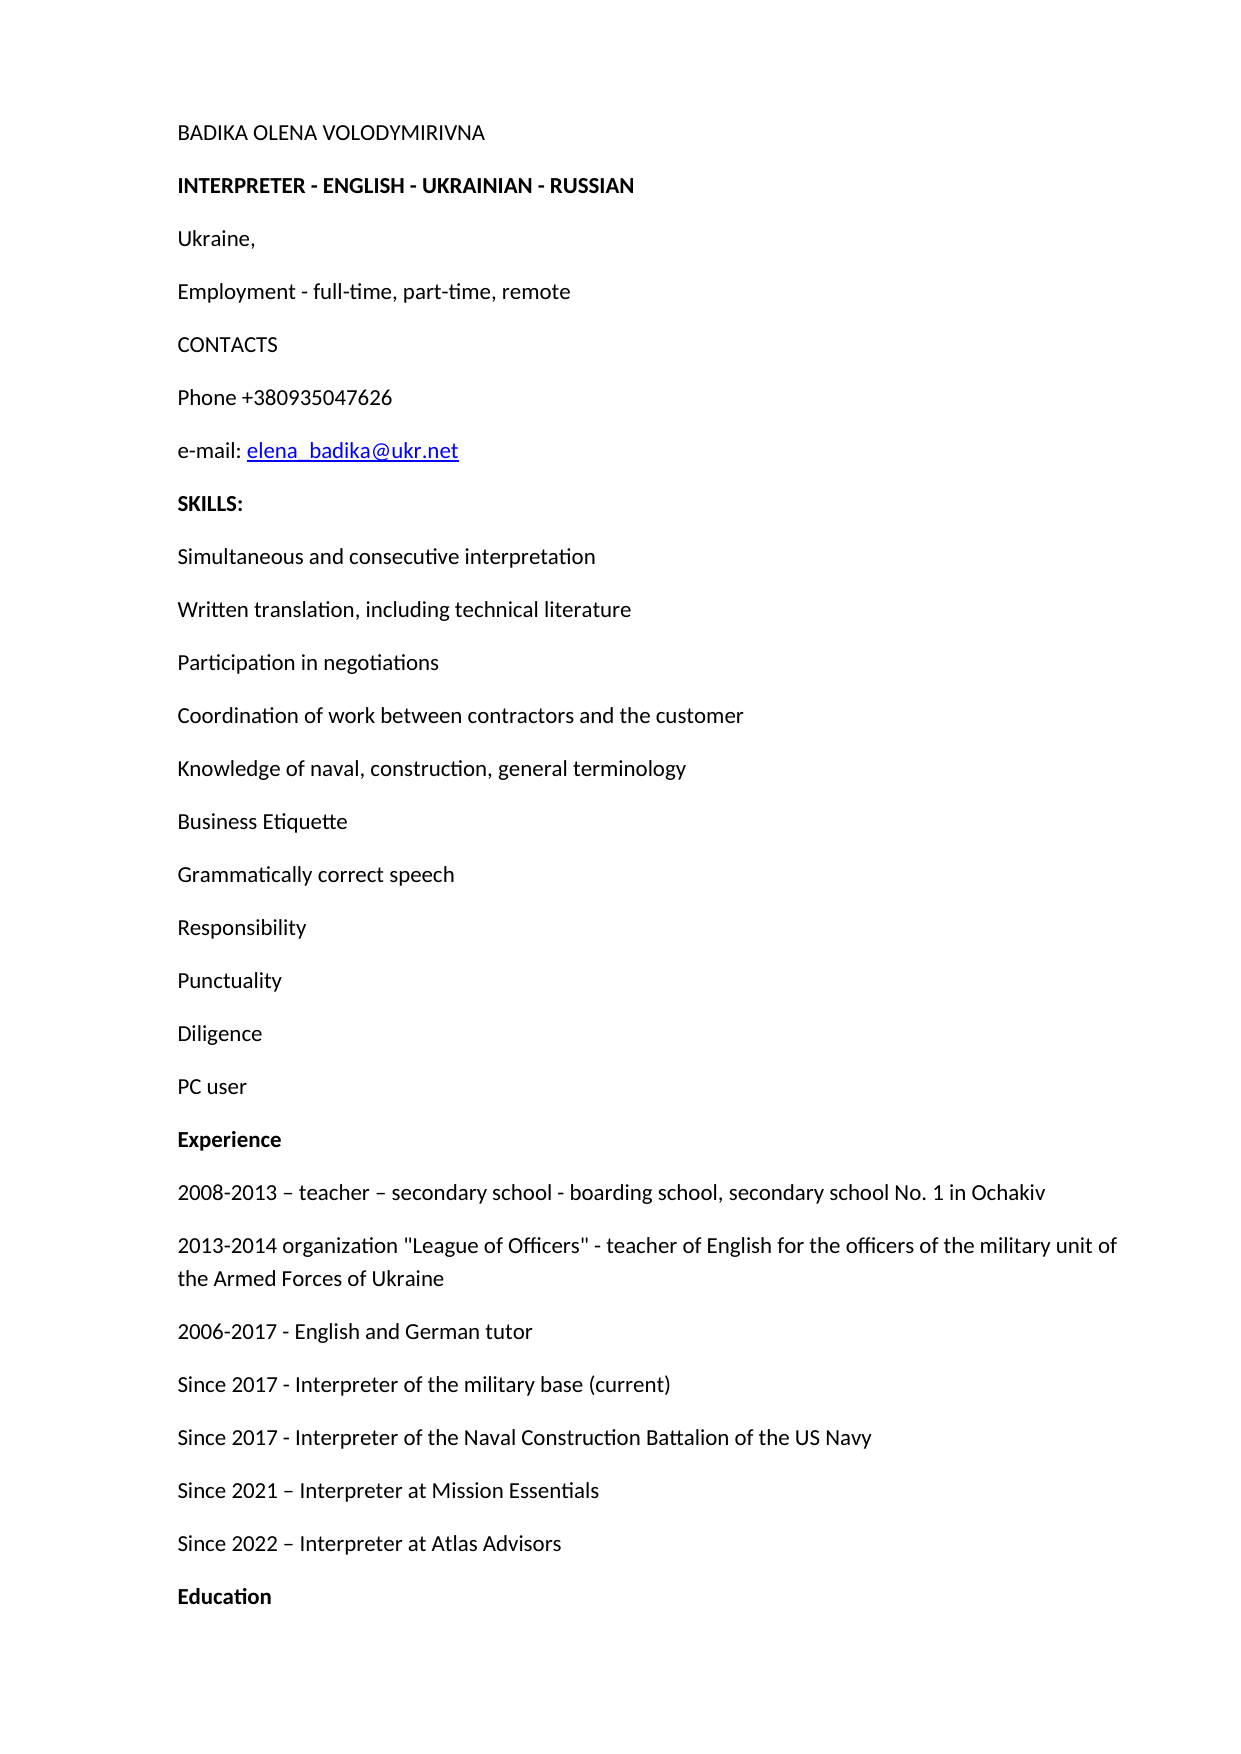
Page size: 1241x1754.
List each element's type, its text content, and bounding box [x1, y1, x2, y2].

text 2013-2014 organization "League of Officers" - teacher of English for the officers of the military unit of the Armed Forces of Ukraine [177, 1232, 1152, 1292]
text 2006-2017 - English and German tutor [177, 1317, 1152, 1345]
text PC user [177, 1072, 1152, 1101]
text Phone +380935047626 [177, 383, 1152, 411]
text Ukraine, [177, 224, 1152, 252]
text Business Etiquette [177, 807, 1152, 835]
text Since 2017 - Interpreter of the military base (current) [177, 1370, 1152, 1398]
text Coordination of work between contractors and the customer [177, 701, 1152, 729]
text Simultaneous and consecutive interpretation [177, 542, 1152, 570]
text Knowledge of naval, construction, general terminology [177, 754, 1152, 782]
text 2008-2013 – teacher – secondary school - boarding school, secondary school No. 1 in Ochakiv [177, 1178, 1152, 1207]
text Since 2021 – Interpreter at Mission Essentials [177, 1476, 1152, 1504]
text Since 2017 - Interpreter of the Naval Construction Battalion of the US Navy [177, 1423, 1152, 1451]
text INTERPRETER - ENGLISH - UKRAINIAN - RUSSIAN [177, 171, 1152, 199]
text Responsibility [177, 913, 1152, 941]
text BADIKA OLENA VOLODYMIRIVNA [177, 118, 1152, 146]
text Employment - full-time, part-time, remote [177, 277, 1152, 305]
text Grammatically correct speech [177, 860, 1152, 888]
text Experience [177, 1126, 1152, 1153]
text CONTACTS [177, 330, 1152, 358]
text Diligence [177, 1019, 1152, 1047]
text Education [177, 1582, 1152, 1610]
text Written translation, including technical literature [177, 595, 1152, 623]
text e-mail: elena_badika@ukr.net [177, 436, 1152, 464]
text Since 2022 – Interpreter at Atlas Advisors [177, 1529, 1152, 1557]
text Punctuality [177, 966, 1152, 994]
text Participation in negotiations [177, 648, 1152, 676]
text SKILLS: [177, 489, 1152, 517]
